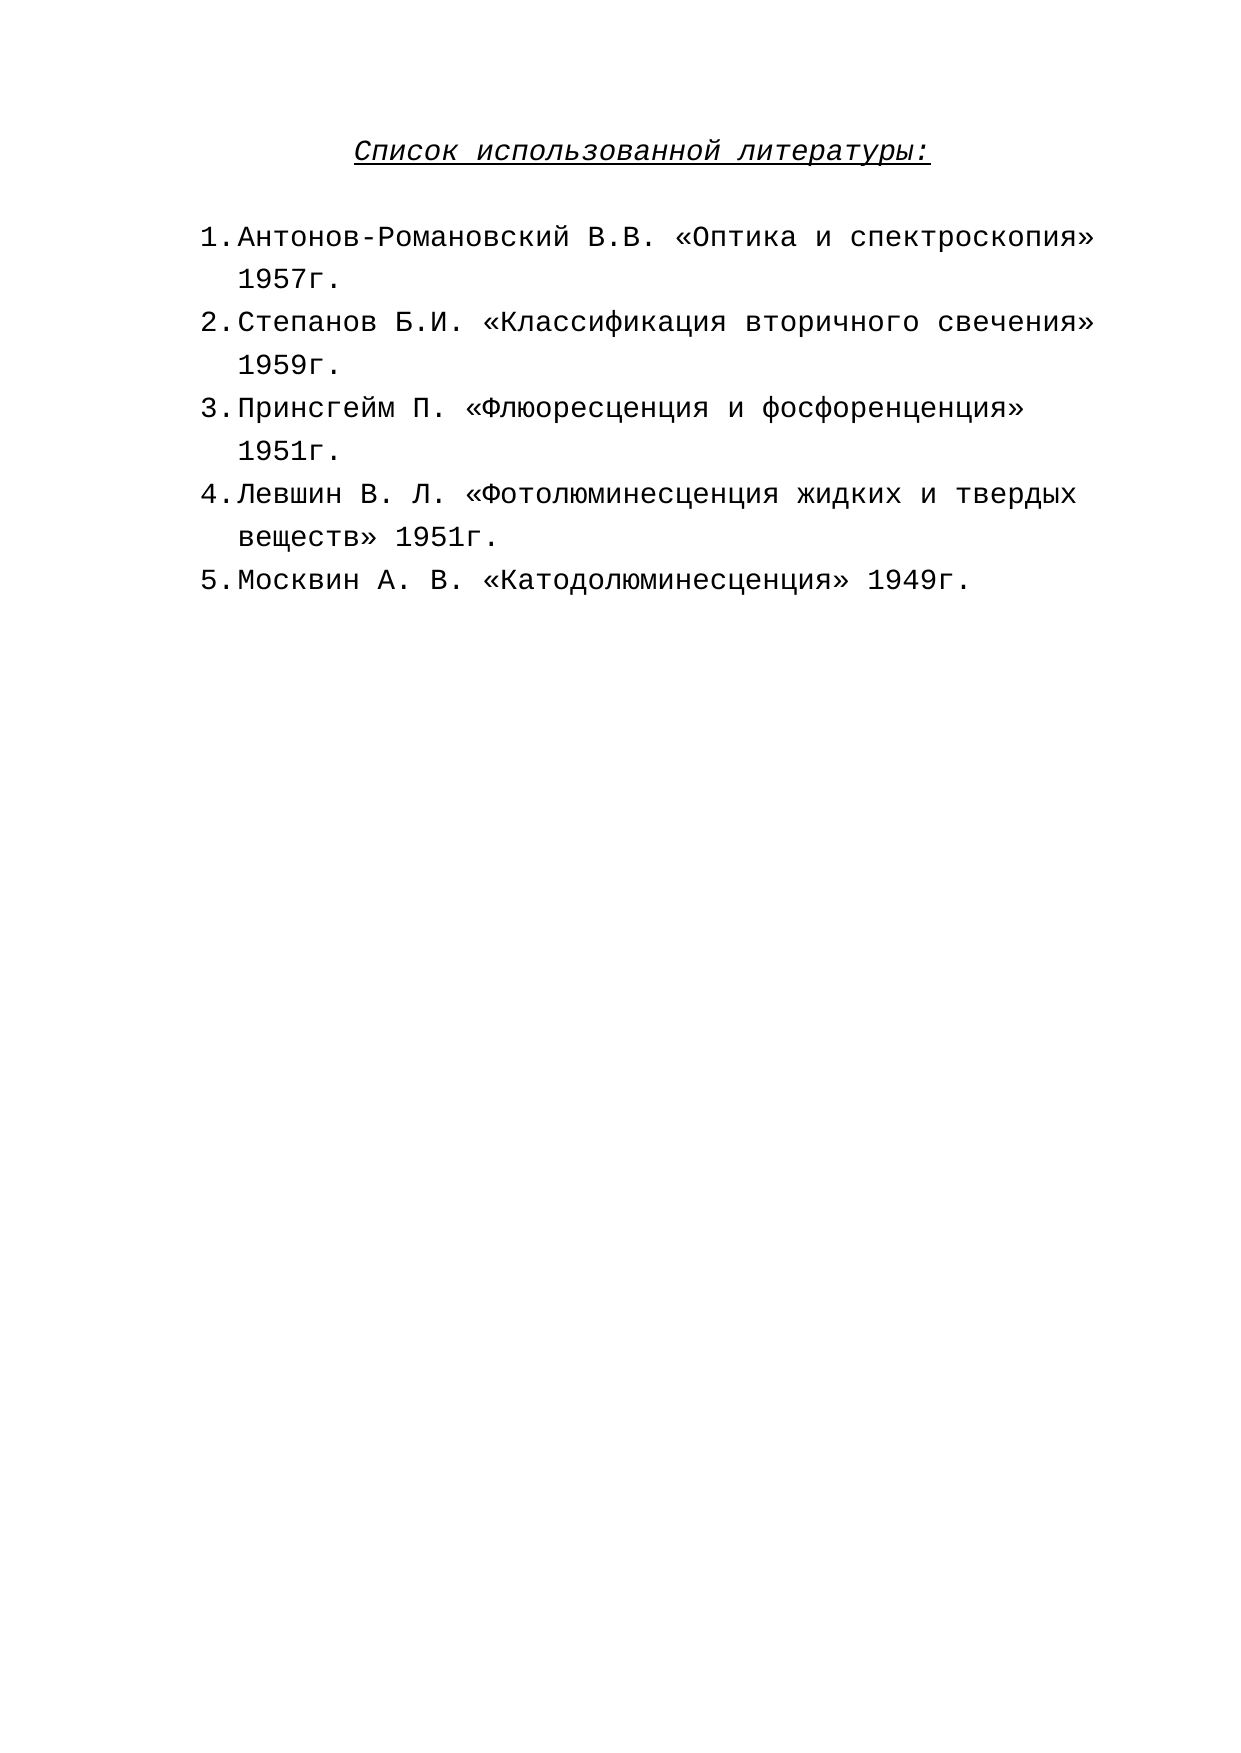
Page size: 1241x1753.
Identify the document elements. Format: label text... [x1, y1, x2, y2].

list Антонов-Романовский В.В. «Оптика и спектроскопия» 1957г. [200, 222, 1122, 298]
list Москвин А. В. «Катодолюминесценция» 1949г. [200, 565, 1122, 623]
list Левшин В. Л. «Фотолюминесценция жидких и твердых веществ» 1951г. [200, 479, 1122, 555]
text Список использованной литературы: [148, 136, 1122, 169]
list Принсгейм П. «Флюоресценция и фосфоренценция» 1951г. [200, 393, 1122, 469]
list Степанов Б.И. «Классификация вторичного свечения» 1959г. [200, 307, 1122, 383]
